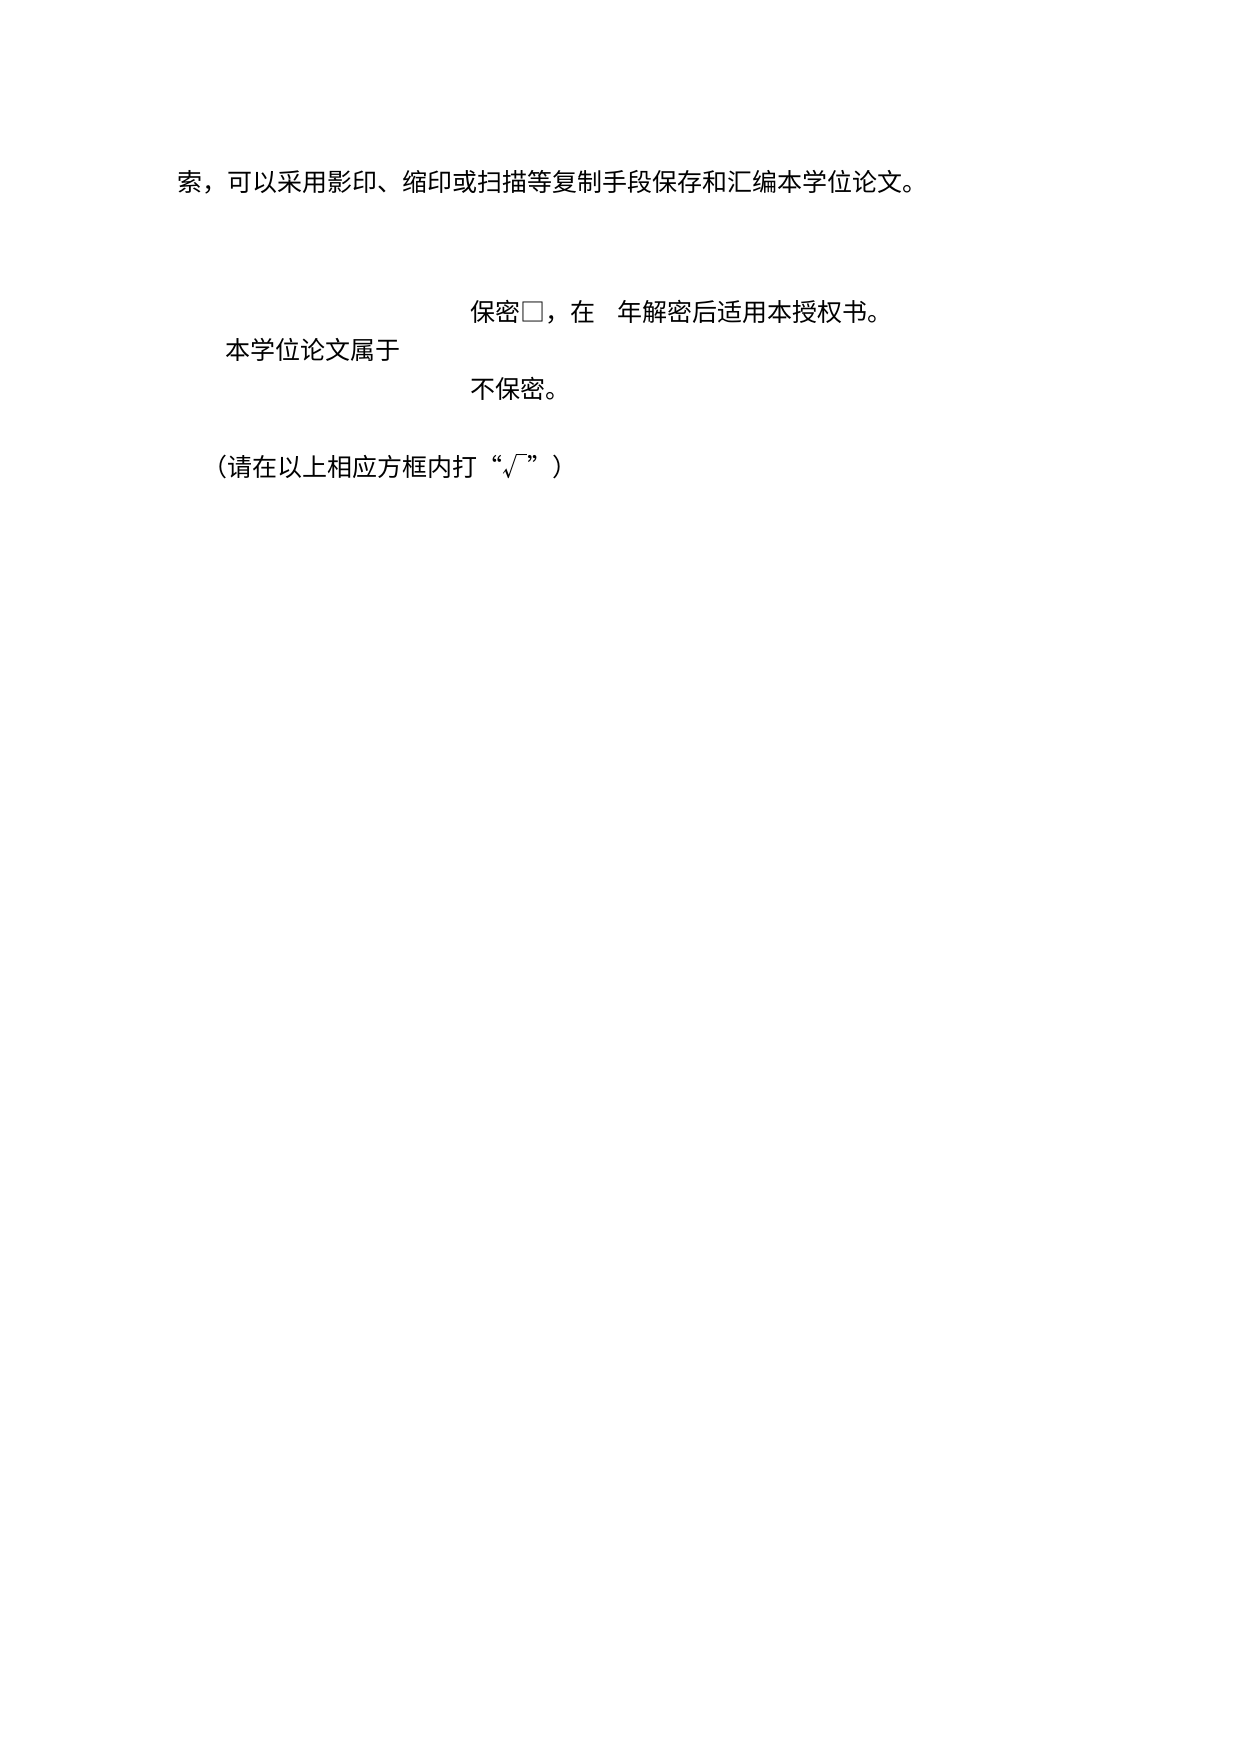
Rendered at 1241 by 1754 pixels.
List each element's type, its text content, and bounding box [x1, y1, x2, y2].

table_cell 不保密。 [459, 355, 1074, 433]
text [177, 148, 1063, 213]
table_cell （请在以上相应方框内打“√”） [166, 433, 1074, 510]
table_header 本学位论文属于 [166, 278, 458, 433]
table_header 保密□，在 年解密后适用本授权书。 [459, 278, 1074, 355]
